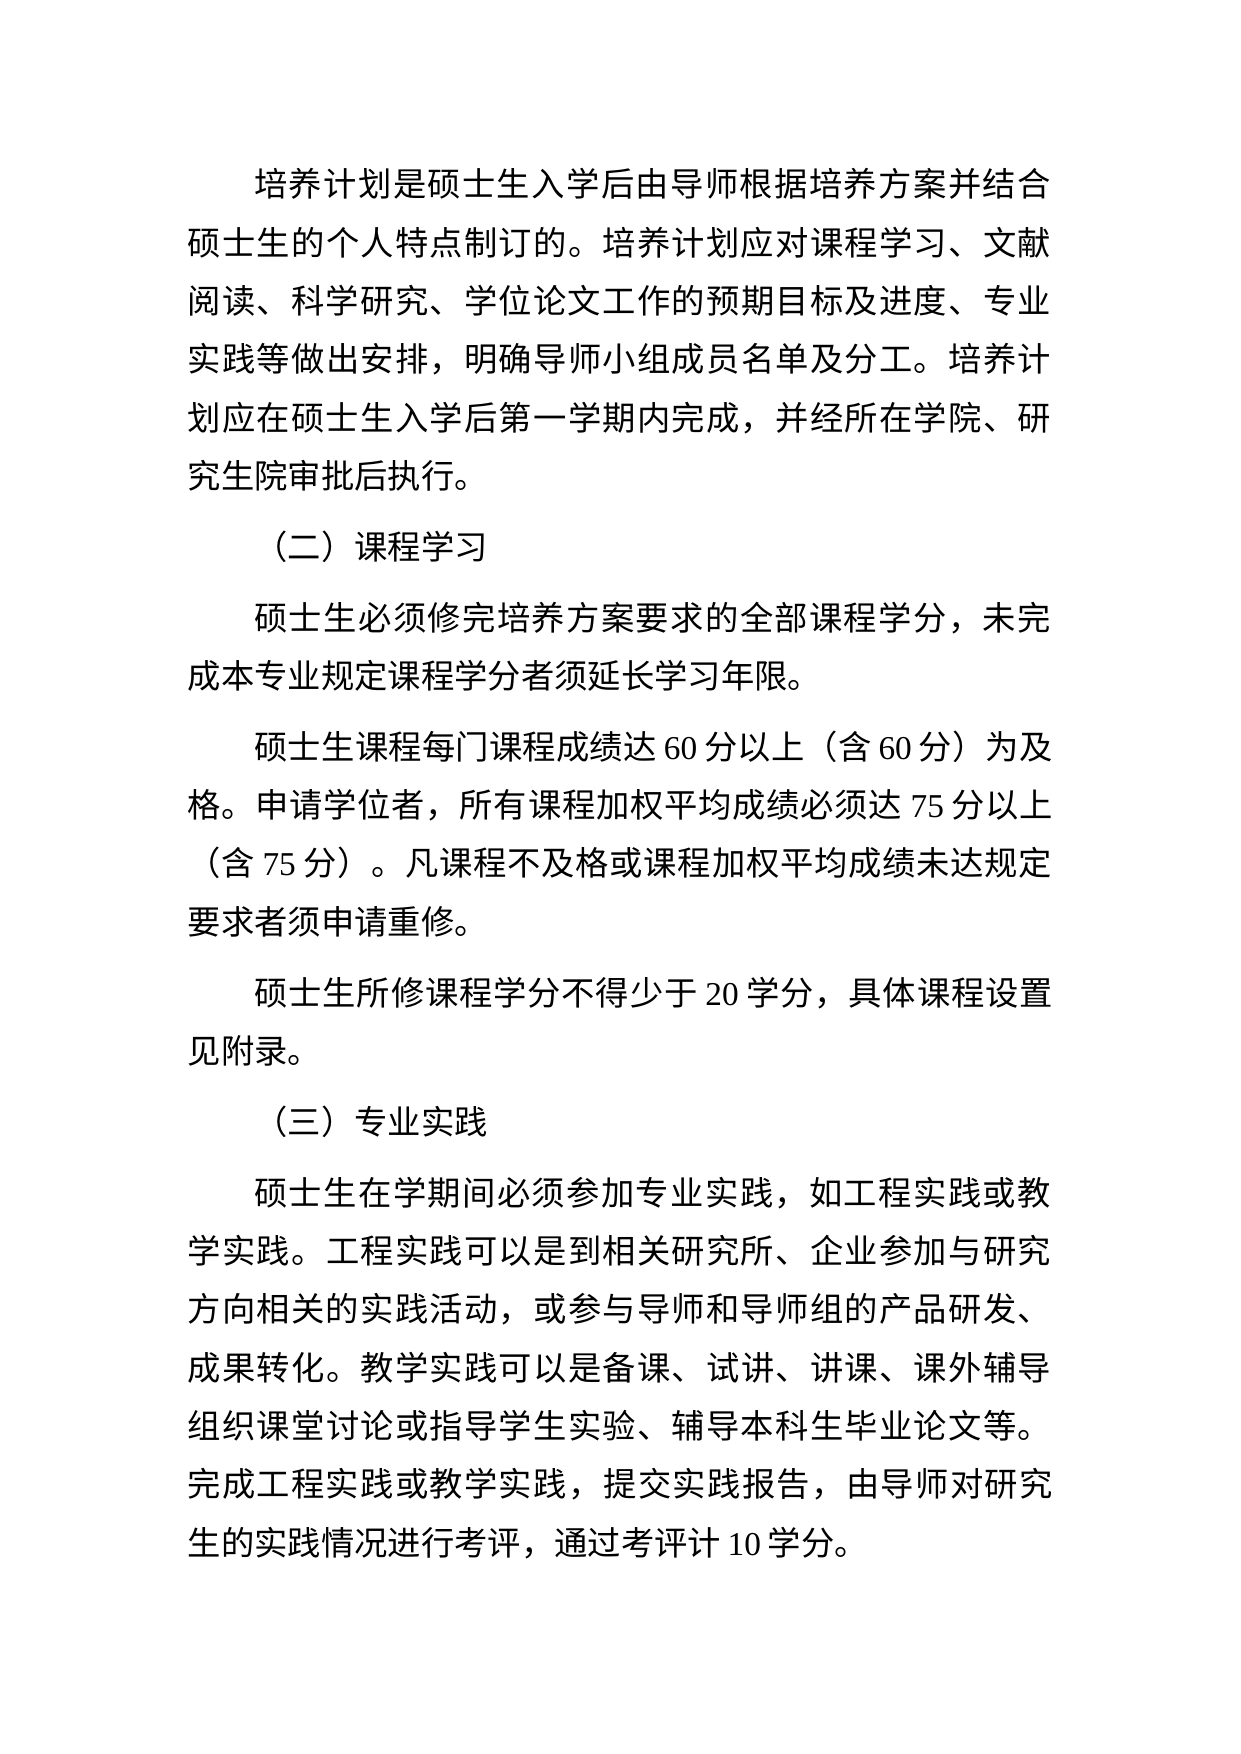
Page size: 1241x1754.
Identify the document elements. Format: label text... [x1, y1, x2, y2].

text （二）课程学习 [187, 512, 1053, 571]
text 硕士生课程每门课程成绩达60分以上（含60分）为及格。申请学位者，所有课程加权平均成绩必须达75分以上（含75分）。凡课程不及格或课程加权平均成绩未达规定要求者须申请重修。 [187, 712, 1053, 946]
text 培养计划是硕士生入学后由导师根据培养方案并结合硕士生的个人特点制订的。培养计划应对课程学习、文献阅读、科学研究、学位论文工作的预期目标及进度、专业实践等做出安排，明确导师小组成员名单及分工。培养计划应在硕士生入学后第一学期内完成，并经所在学院、研究生院审批后执行。 [187, 150, 1053, 500]
text （三）专业实践 [187, 1087, 1053, 1146]
text 硕士生在学期间必须参加专业实践，如工程实践或教学实践。工程实践可以是到相关研究所、企业参加与研究方向相关的实践活动，或参与导师和导师组的产品研发、成果转化。教学实践可以是备课、试讲、讲课、课外辅导、组织课堂讨论或指导学生实验、辅导本科生毕业论文等。完成工程实践或教学实践，提交实践报告，由导师对研究生的实践情况进行考评，通过考评计10学分。 [187, 1158, 1053, 1567]
text 硕士生所修课程学分不得少于20学分，具体课程设置见附录。 [187, 958, 1053, 1075]
text 硕士生必须修完培养方案要求的全部课程学分，未完成本专业规定课程学分者须延长学习年限。 [187, 583, 1053, 700]
